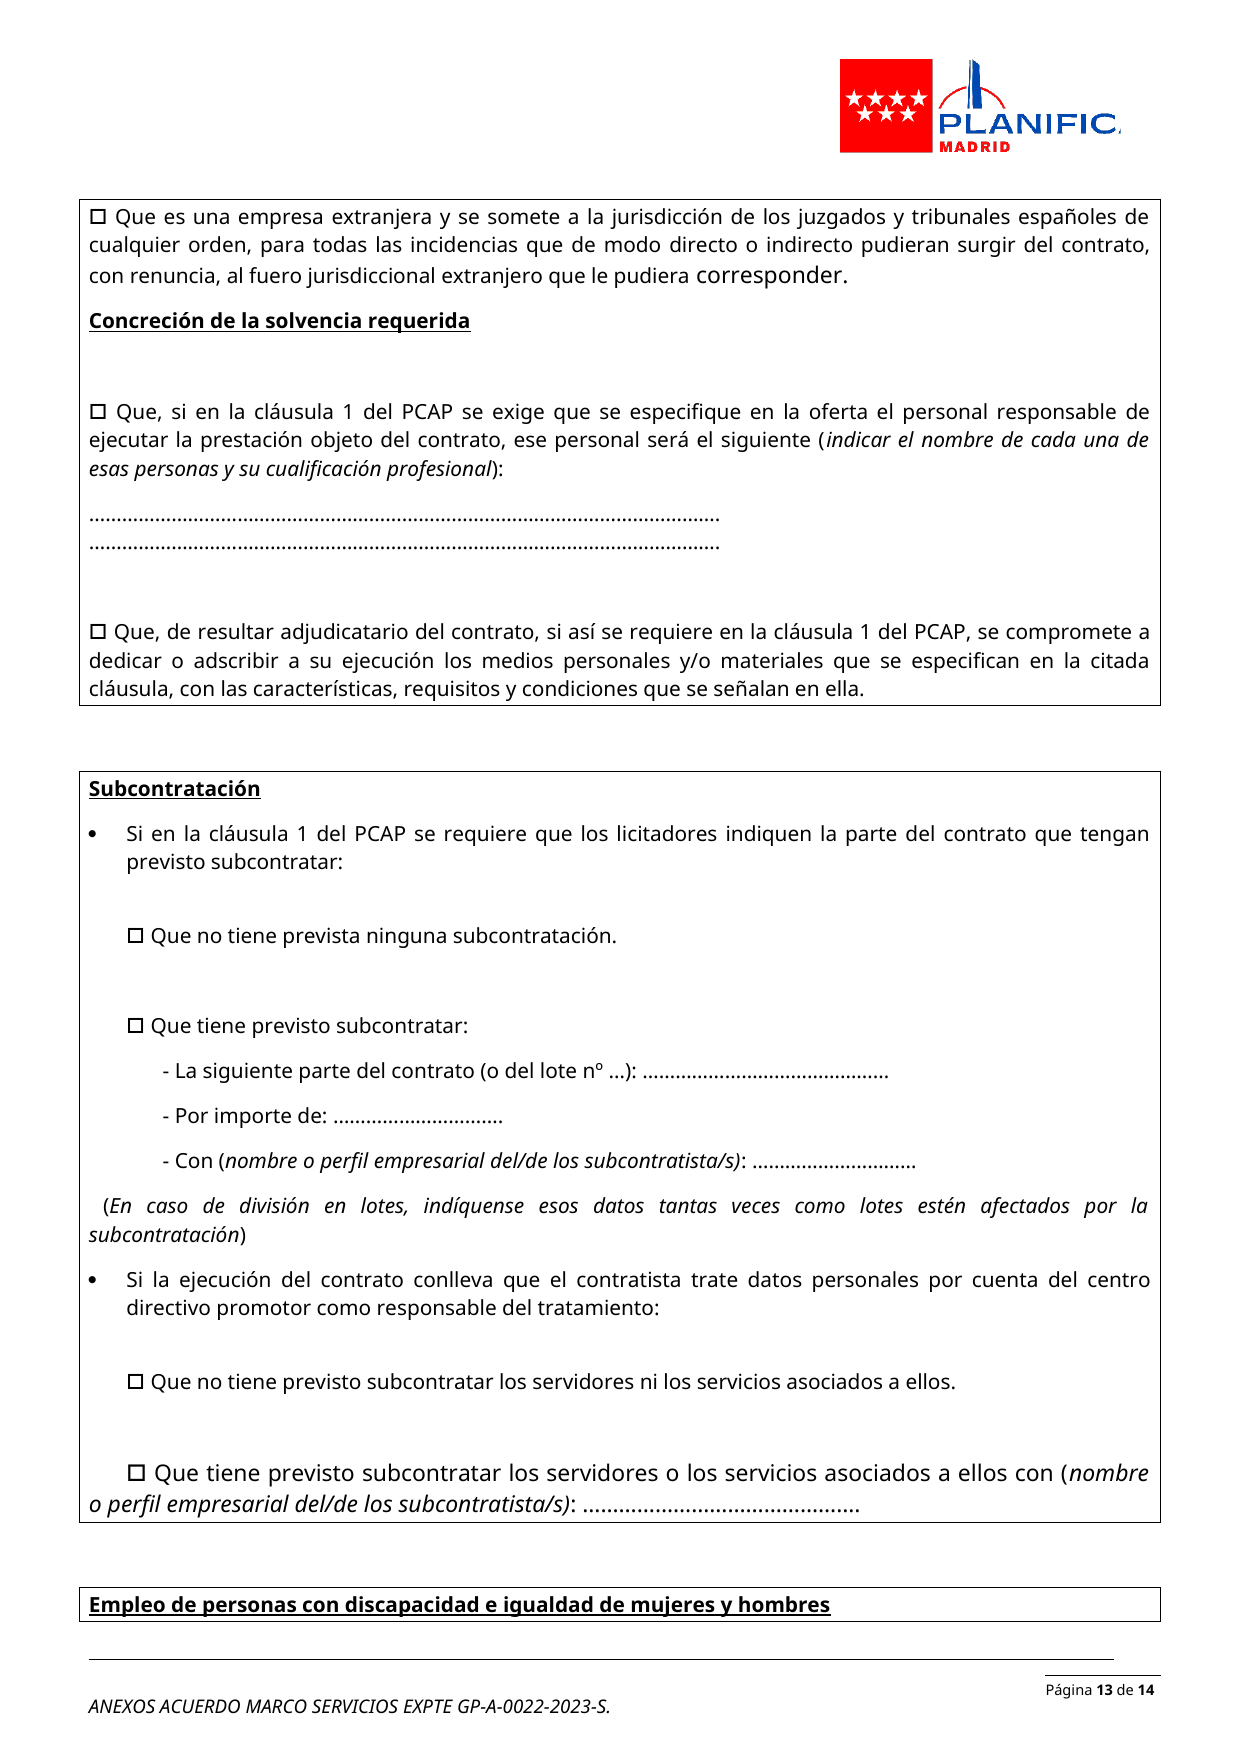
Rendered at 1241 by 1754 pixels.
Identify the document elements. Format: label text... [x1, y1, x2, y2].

list Si la ejecución del contrato conlleva que el contratista trate datos personales por cuenta del centro directivo promotor como responsable del tratamiento: [80, 1262, 1160, 1322]
text - Con (nombre o perfil empresarial del/de los subcontratista/s): ………………………… [80, 1143, 1160, 1175]
list Si en la cláusula 1 del PCAP se requiere que los licitadores indiquen la parte del contrato que tengan previsto subcontratar: [80, 816, 1160, 876]
text Que, si en la cláusula 1 del PCAP se exige que se especifique en la oferta el personal responsable de ejecutar la prestación objeto del contrato, ese personal será el siguiente (indicar el nombre de cada una de esas personas y su cualificación profesional): [80, 394, 1160, 482]
picture [839, 59, 1121, 153]
text Que es una empresa extranjera y se somete a la jurisdicción de los juzgados y tribunales españoles de cualquier orden, para todas las incidencias que de modo directo o indirecto pudieran surgir del contrato, con renuncia, al fuero jurisdiccional extranjero que le pudiera corresponder. [80, 200, 1160, 290]
text Subcontratación [80, 772, 1160, 802]
text - Por importe de: …………………………. [80, 1098, 1160, 1129]
text - La siguiente parte del contrato (o del lote nº …): ……………………………………… [80, 1053, 1160, 1084]
text Que no tiene previsto subcontratar los servidores ni los servicios asociados a ellos. [80, 1364, 1160, 1395]
text …………………………………………………………………………………………………….……………………………………………………………………………………………………. [80, 496, 1160, 556]
text Que tiene previsto subcontratar los servidores o los servicios asociados a ellos con (nombre o perfil empresarial del/de los subcontratista/s): ………………………………………. [80, 1454, 1160, 1522]
text Que, de resultar adjudicatario del contrato, si así se requiere en la cláusula 1 del PCAP, se compromete a dedicar o adscribir a su ejecución los medios personales y/o materiales que se especifican en la citada cláusula, con las características, requisitos y condiciones que se señalan en ella. [80, 614, 1160, 705]
text Empleo de personas con discapacidad e igualdad de mujeres y hombres [80, 1588, 1160, 1621]
text Que no tiene prevista ninguna subcontratación. [80, 918, 1160, 949]
text Que tiene previsto subcontratar: [80, 1008, 1160, 1039]
text (En caso de división en lotes, indíquense esos datos tantas veces como lotes estén afectados por la subcontratación) [80, 1188, 1160, 1248]
text Concreción de la solvencia requerida [80, 303, 1160, 335]
